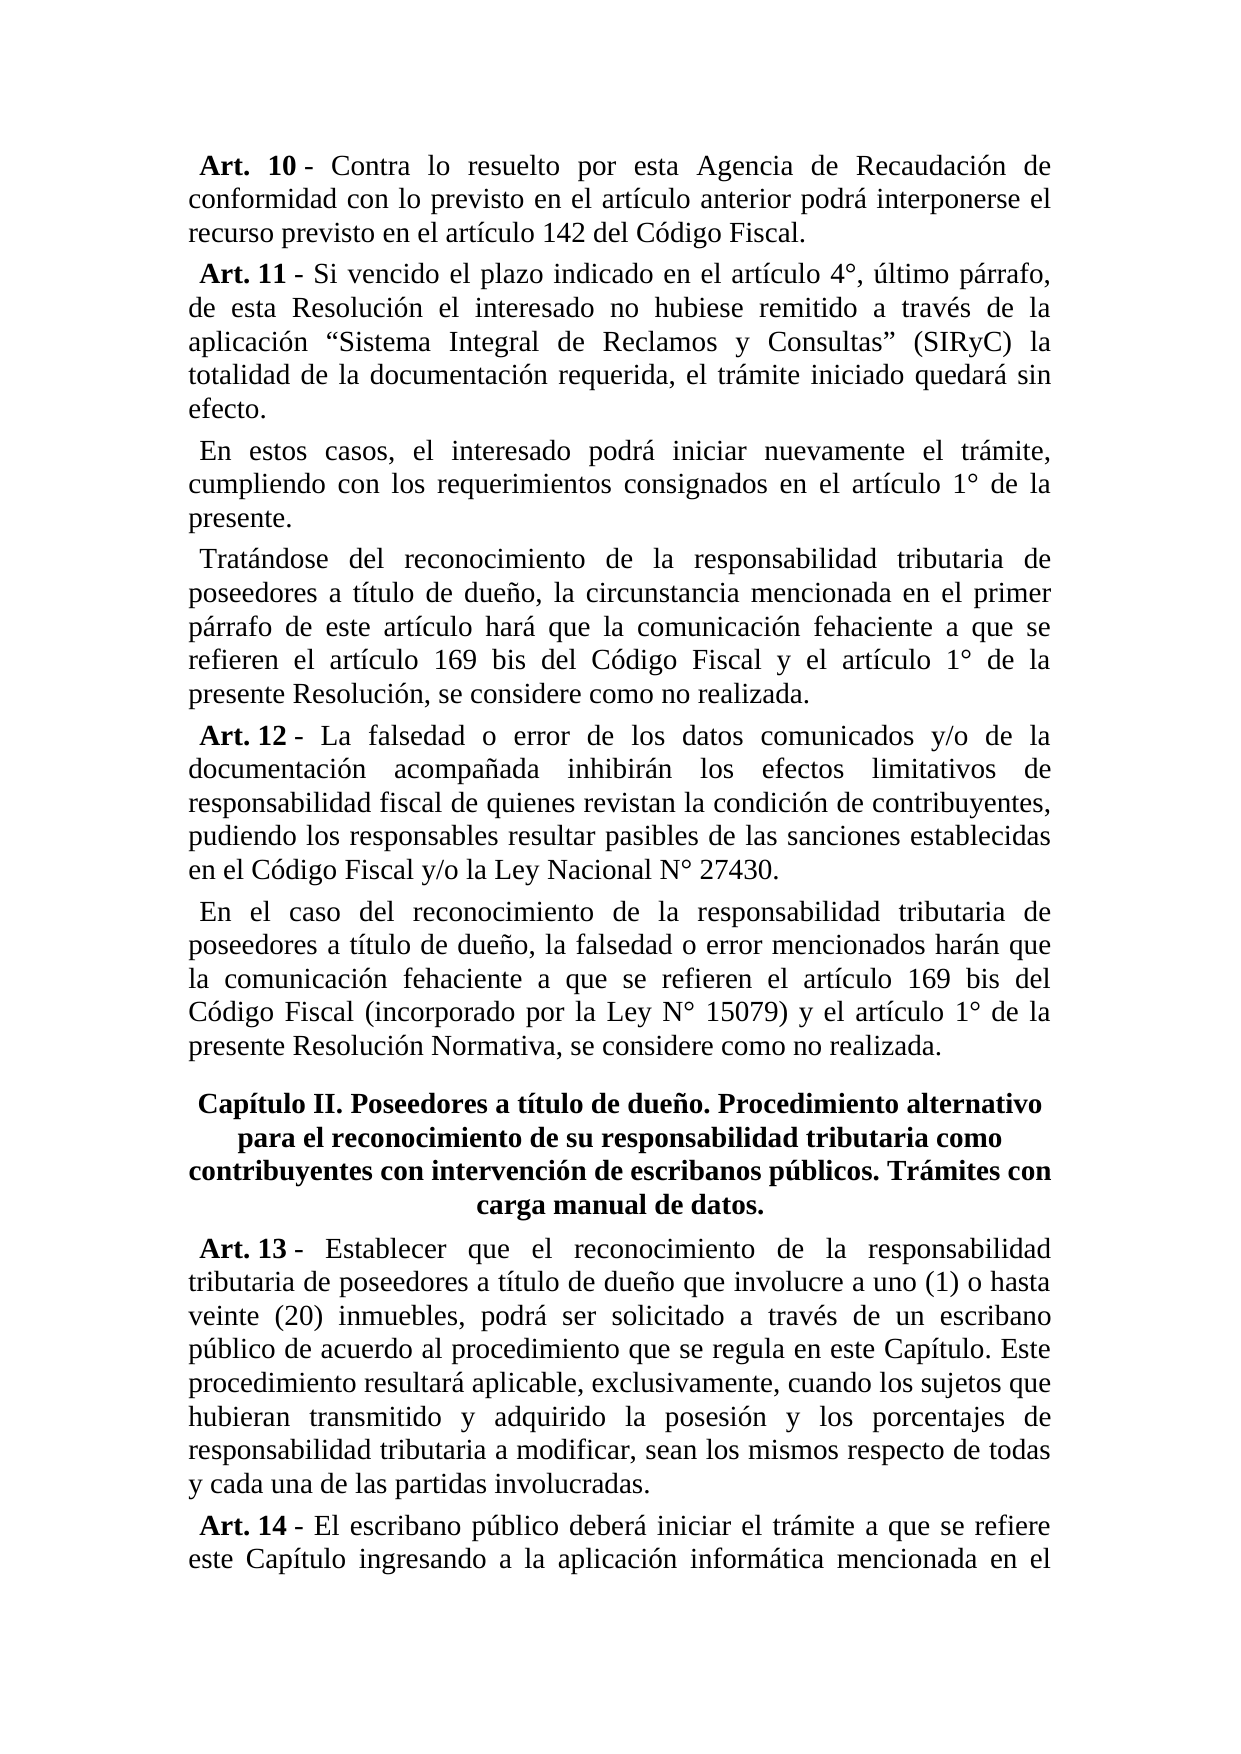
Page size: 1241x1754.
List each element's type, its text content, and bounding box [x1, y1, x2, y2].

text Art. 11 - Si vencido el plazo indicado en el artículo 4°, último párrafo, de esta Resolución el interesado no hubiese remitido a través de la aplicación “Sistema Integral de Reclamos y Consultas” (SIRyC) la totalidad de la documentación requerida, el trámite iniciado quedará sin efecto. [188, 257, 1052, 424]
text Tratándose del reconocimiento de la responsabilidad tributaria de poseedores a título de dueño, la circunstancia mencionada en el primer párrafo de este artículo hará que la comunicación fehaciente a que se refieren el artículo 169 bis del Código Fiscal y el artículo 1° de la presente Resolución, se considere como no realizada. [188, 542, 1052, 709]
text Art. 13 - Establecer que el reconocimiento de la responsabilidad tributaria de poseedores a título de dueño que involucre a uno (1) o hasta veinte (20) inmuebles, podrá ser solicitado a través de un escribano público de acuerdo al procedimiento que se regula en este Capítulo. Este procedimiento resultará aplicable, exclusivamente, cuando los sujetos que hubieran transmitido y adquirido la posesión y los porcentajes de responsabilidad tributaria a modificar, sean los mismos respecto de todas y cada una de las partidas involucradas. [188, 1231, 1052, 1499]
text En estos casos, el interesado podrá iniciar nuevamente el trámite, cumpliendo con los requerimientos consignados en el artículo 1° de la presente. [188, 433, 1052, 533]
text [188, 1508, 1052, 1575]
text En el caso del reconocimiento de la responsabilidad tributaria de poseedores a título de dueño, la falsedad o error mencionados harán que la comunicación fehaciente a que se refieren el artículo 169 bis del Código Fiscal (incorporado por la Ley N° 15079) y el artículo 1° de la presente Resolución Normativa, se considere como no realizada. [188, 894, 1052, 1061]
text Capítulo II. Poseedores a título de dueño. Procedimiento alternativo para el reconocimiento de su responsabilidad tributaria como contribuyentes con intervención de escribanos públicos. Trámites con carga manual de datos. [188, 1086, 1052, 1221]
text Art. 10 - Contra lo resuelto por esta Agencia de Recaudación de conformidad con lo previsto en el artículo anterior podrá interponerse el recurso previsto en el artículo 142 del Código Fiscal. [188, 148, 1052, 248]
text Art. 12 - La falsedad o error de los datos comunicados y/o de la documentación acompañada inhibirán los efectos limitativos de responsabilidad fiscal de quienes revistan la condición de contribuyentes, pudiendo los responsables resultar pasibles de las sanciones establecidas en el Código Fiscal y/o la Ley Nacional N° 27430. [188, 718, 1052, 885]
